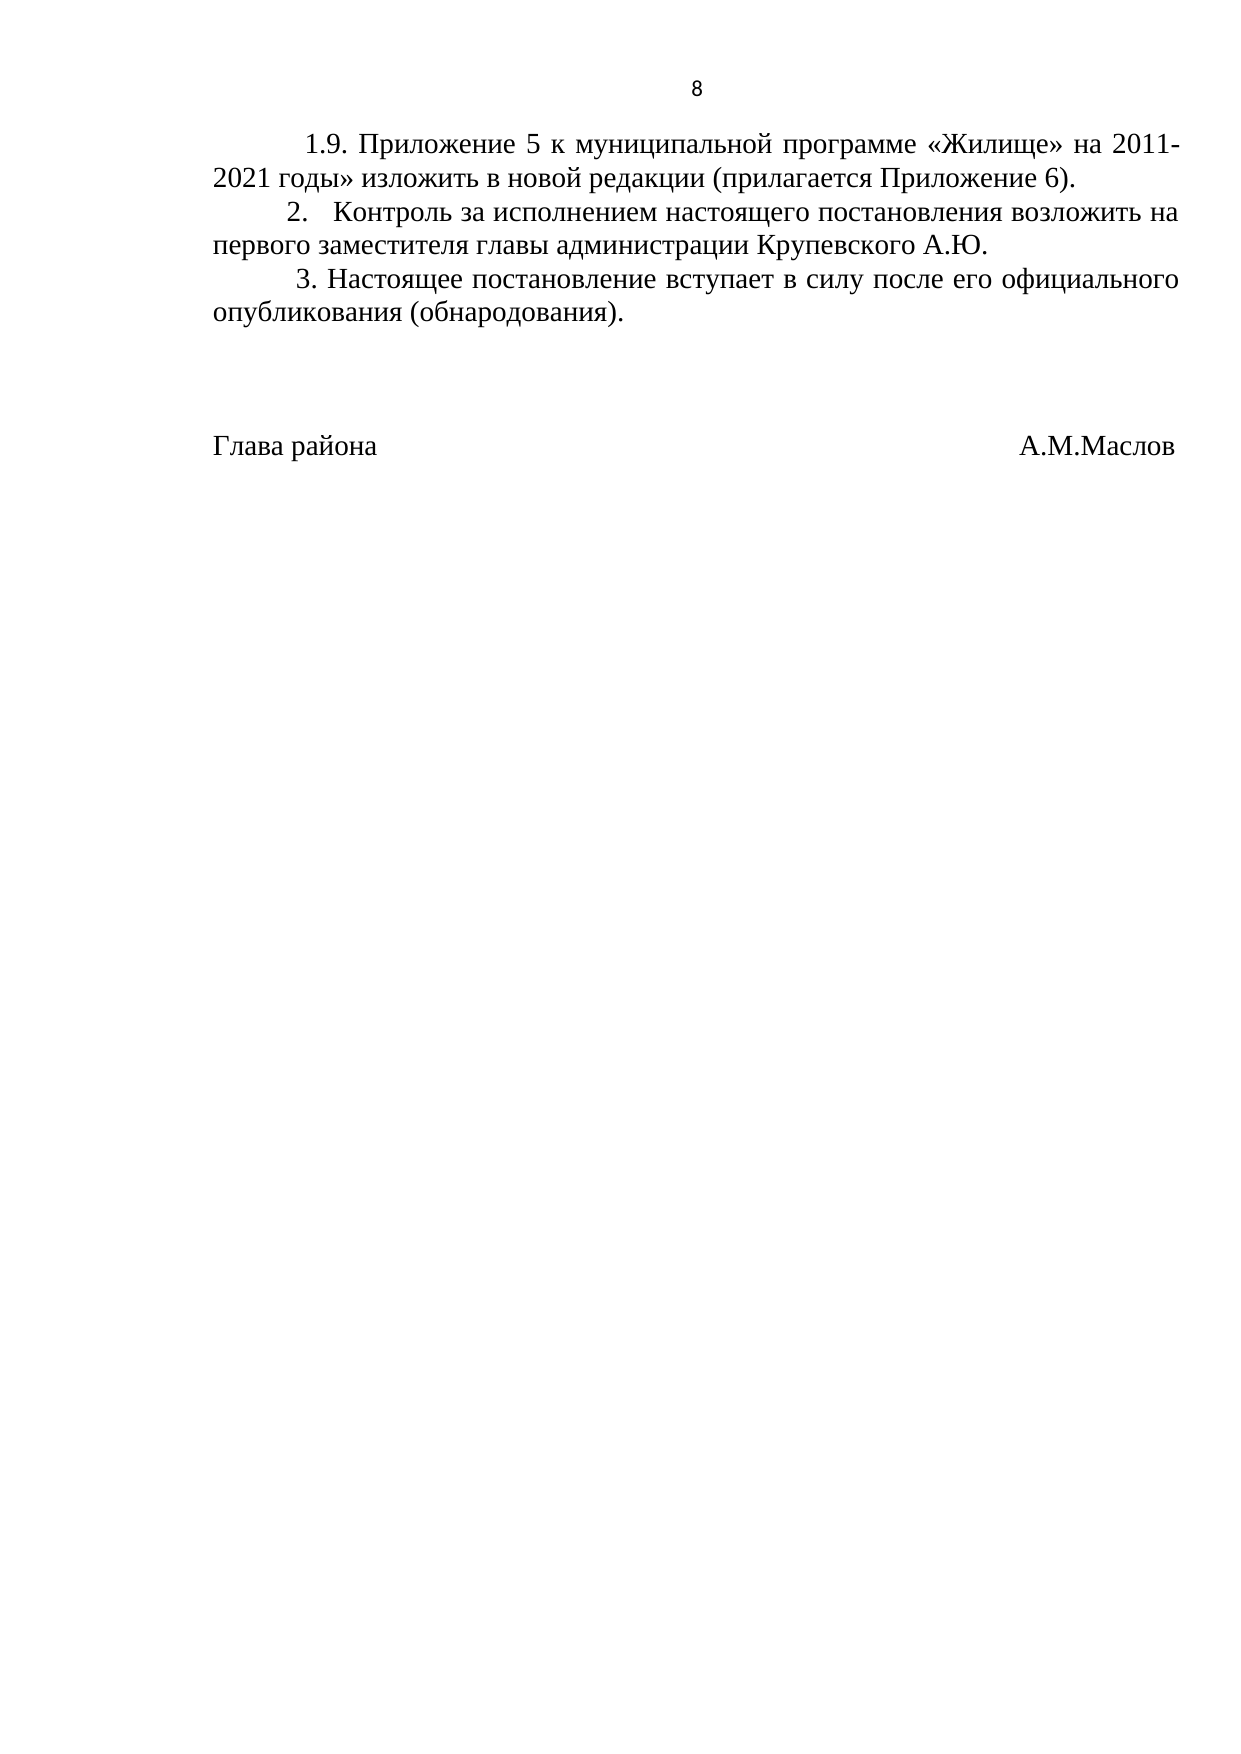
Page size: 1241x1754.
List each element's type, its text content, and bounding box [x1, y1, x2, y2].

text 1.9. Приложение 5 к муниципальной программе «Жилище» на 2011-2021 годы» изложить в новой редакции (прилагается Приложение 6). [213, 127, 1181, 194]
text Глава района А.М.Маслов [213, 428, 1181, 462]
text 2. Контроль за исполнением настоящего постановления возложить на первого заместителя главы администрации Крупевского А.Ю. [213, 194, 1181, 261]
text 3. Настоящее постановление вступает в силу после его официального опубликования (обнародования). [213, 261, 1181, 328]
